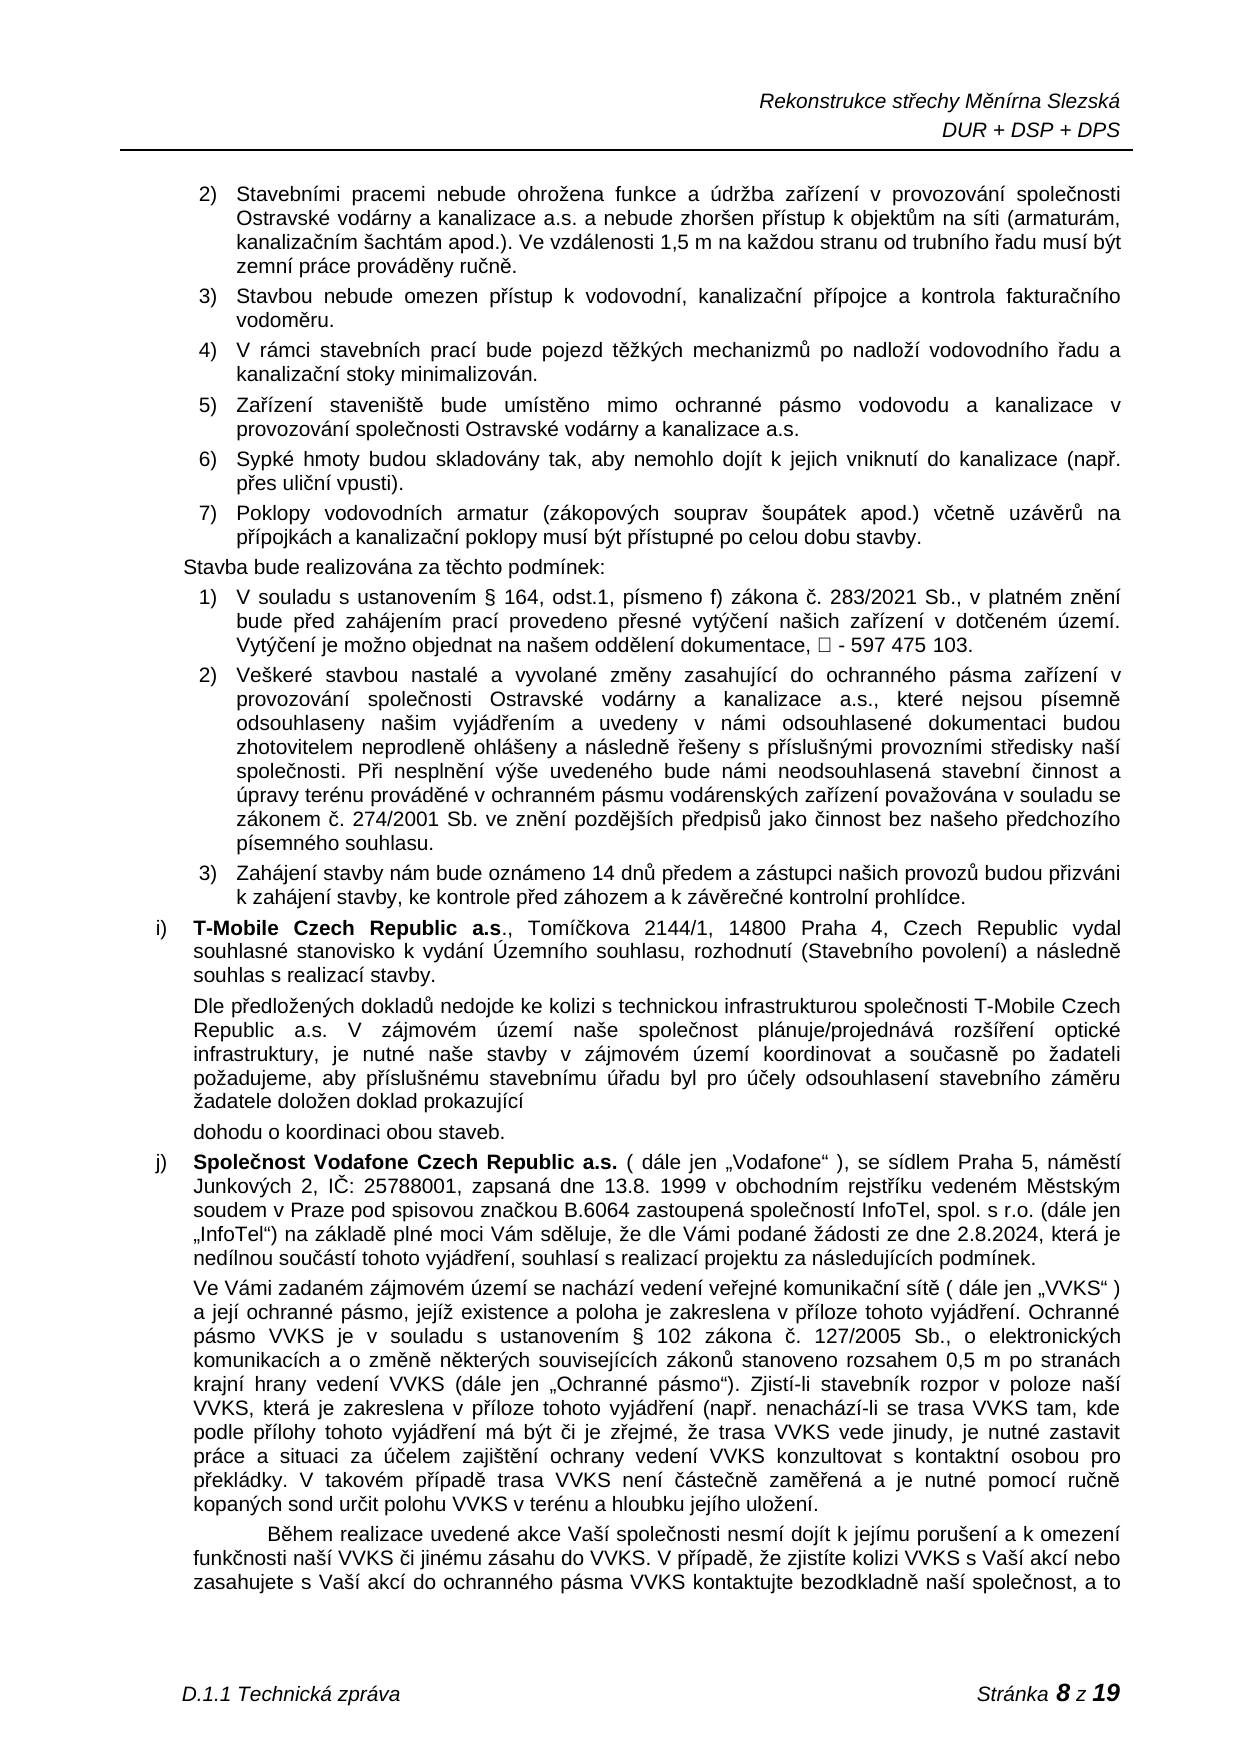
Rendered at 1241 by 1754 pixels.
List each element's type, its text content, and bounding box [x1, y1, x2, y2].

text dohodu o koordinaci obou staveb. [193, 1119, 1122, 1143]
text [193, 1522, 1122, 1593]
list Společnost Vodafone Czech Republic a.s. ( dále jen „Vodafone“ ), se sídlem Praha 5, náměstí Junkových 2, IČ: 25788001, zapsaná dne 13.8. 1999 v obchodním rejstříku vedeném Městským soudem v Praze pod spisovou značkou B.6064 zastoupená společností InfoTel, spol. s r.o. (dále jen „InfoTel“) na základě plné moci Vám sděluje, že dle Vámi podané žádosti ze dne 2.8.2024, která je nedílnou součástí tohoto vyjádření, souhlasí s realizací projektu za následujících podmínek. [156, 1150, 1122, 1269]
list Zařízení staveniště bude umístěno mimo ochranné pásmo vodovodu a kanalizace v provozování společnosti Ostravské vodárny a kanalizace a.s. [199, 392, 1122, 440]
list Veškeré stavbou nastalé a vyvolané změny zasahující do ochranného pásma zařízení v provozování společnosti Ostravské vodárny a kanalizace a.s., které nejsou písemně odsouhlaseny našim vyjádřením a uvedeny v námi odsouhlasené dokumentaci budou zhotovitelem neprodleně ohlášeny a následně řešeny s příslušnými provozními středisky naší společnosti. Při nesplnění výše uvedeného bude námi neodsouhlasená stavební činnost a úpravy terénu prováděné v ochranném pásmu vodárenských zařízení považována v souladu se zákonem č. 274/2001 Sb. ve znění pozdějších předpisů jako činnost bez našeho předchozího písemného souhlasu. [199, 663, 1122, 855]
list Sypké hmoty budou skladovány tak, aby nemohlo dojít k jejich vniknutí do kanalizace (např. přes uliční vpusti). [199, 447, 1122, 494]
list T-Mobile Czech Republic a.s., Tomíčkova 2144/1, 14800 Praha 4, Czech Republic vydal souhlasné stanovisko k vydání Územního souhlasu, rozhodnutí (Stavebního povolení) a následně souhlas s realizací stavby. [156, 915, 1122, 987]
text Stavba bude realizována za těchto podmínek: [118, 555, 1122, 579]
list Stavbou nebude omezen přístup k vodovodní, kanalizační přípojce a kontrola fakturačního vodoměru. [199, 284, 1122, 332]
list Stavebními pracemi nebude ohrožena funkce a údržba zařízení v provozování společnosti Ostravské vodárny a kanalizace a.s. a nebude zhoršen přístup k objektům na síti (armaturám, kanalizačním šachtám apod.). Ve vzdálenosti 1,5 m na každou stranu od trubního řadu musí být zemní práce prováděny ručně. [199, 182, 1122, 278]
list V souladu s ustanovením § 164, odst.1, písmeno f) zákona č. 283/2021 Sb., v platném znění bude před zahájením prací provedeno přesné vytýčení našich zařízení v dotčeném území. Vytýčení je možno objednat na našem oddělení dokumentace,  - 597 475 103. [199, 585, 1122, 657]
list Zahájení stavby nám bude oznámeno 14 dnů předem a zástupci našich provozů budou přizváni k zahájení stavby, ke kontrole před záhozem a k závěrečné kontrolní prohlídce. [199, 861, 1122, 909]
list V rámci stavebních prací bude pojezd těžkých mechanizmů po nadloží vodovodního řadu a kanalizační stoky minimalizován. [199, 338, 1122, 386]
list Poklopy vodovodních armatur (zákopových souprav šoupátek apod.) včetně uzávěrů na přípojkách a kanalizační poklopy musí být přístupné po celou dobu stavby. [199, 501, 1122, 549]
text Dle předložených dokladů nedojde ke kolizi s technickou infrastrukturou společnosti T-Mobile Czech Republic a.s. V zájmovém území naše společnost plánuje/projednává rozšíření optické infrastruktury, je nutné naše stavby v zájmovém území koordinovat a současně po žadateli požadujeme, aby příslušnému stavebnímu úřadu byl pro účely odsouhlasení stavebního záměru žadatele doložen doklad prokazující [193, 993, 1122, 1113]
text Ve Vámi zadaném zájmovém území se nachází vedení veřejné komunikační sítě ( dále jen „VVKS“ ) a její ochranné pásmo, jejíž existence a poloha je zakreslena v příloze tohoto vyjádření. Ochranné pásmo VVKS je v souladu s ustanovením § 102 zákona č. 127/2005 Sb., o elektronických komunikacích a o změně některých souvisejících zákonů stanoveno rozsahem 0,5 m po stranách krajní hrany vedení VVKS (dále jen „Ochranné pásmo“). Zjistí-li stavebník rozpor v poloze naší VVKS, která je zakreslena v příloze tohoto vyjádření (např. nenachází-li se trasa VVKS tam, kde podle přílohy tohoto vyjádření má být či je zřejmé, že trasa VVKS vede jinudy, je nutné zastavit práce a situaci za účelem zajištění ochrany vedení VVKS konzultovat s kontaktní osobou pro překládky. V takovém případě trasa VVKS není částečně zaměřená a je nutné pomocí ručně kopaných sond určit polohu VVKS v terénu a hloubku jejího uložení. [193, 1276, 1122, 1515]
